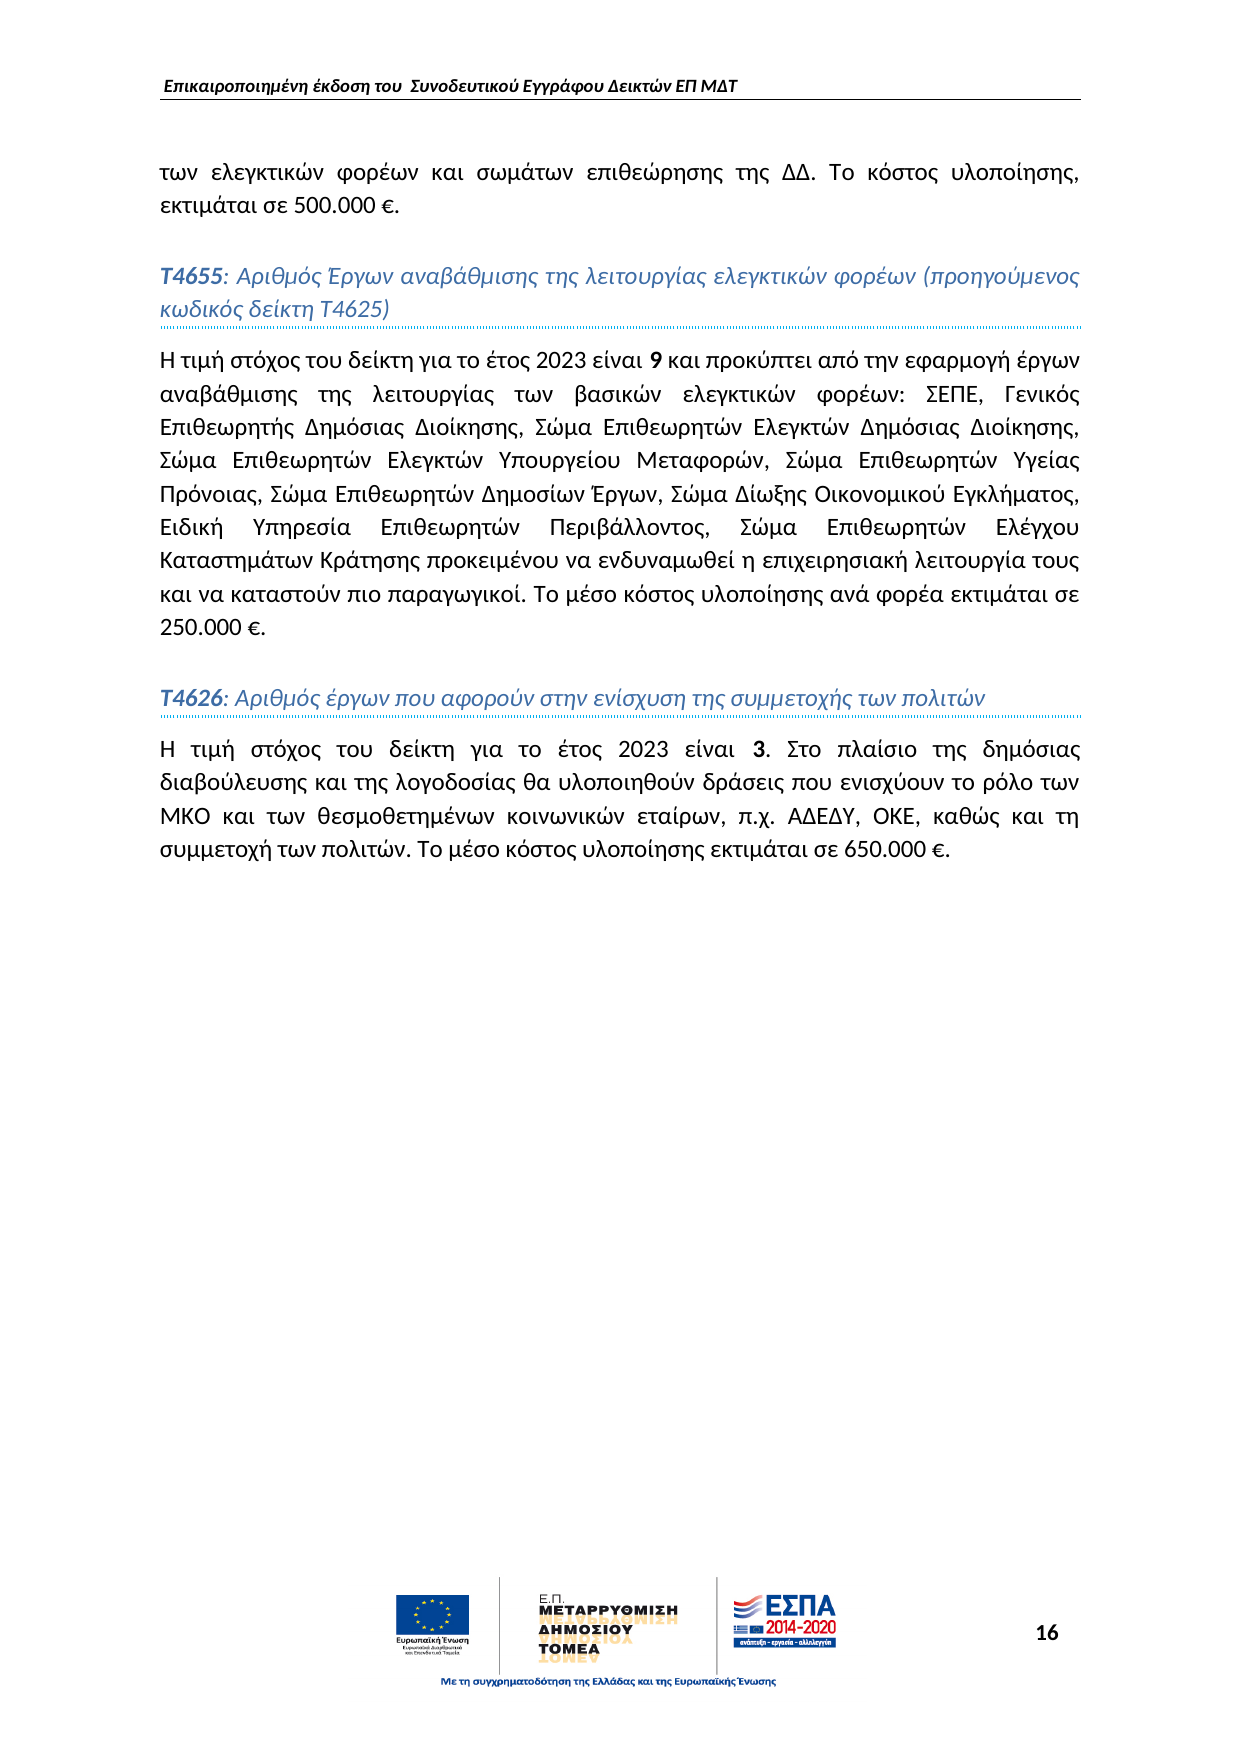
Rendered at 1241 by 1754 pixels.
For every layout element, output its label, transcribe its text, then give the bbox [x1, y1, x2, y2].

picture [348, 1562, 868, 1702]
subtitle Τ4626: Αριθμός έργων που αφορούν στην ενίσχυση της συμμετοχής των πολιτών [159, 679, 1081, 718]
text Η τιμή στόχος του δείκτη για το έτος 2023 είναι 9 και προκύπτει από την εφαρμογή έργων αναβάθμισης της λειτουργίας των βασικών ελεγκτικών φορέων: ΣΕΠΕ, Γενικός Επιθεωρητής Δημόσιας Διοίκησης, Σώμα Επιθεωρητών Ελεγκτών Δημόσιας Διοίκησης, Σώμα Επιθεωρητών Ελεγκτών Υπουργείου Μεταφορών, Σώμα Επιθεωρητών Υγείας Πρόνοιας, Σώμα Επιθεωρητών Δημοσίων Έργων, Σώμα Δίωξης Οικονομικού Εγκλήματος, Ειδική Υπηρεσία Επιθεωρητών Περιβάλλοντος, Σώμα Επιθεωρητών Ελέγχου Καταστημάτων Κράτησης προκειμένου να ενδυναμωθεί η επιχειρησιακή λειτουργία τους και να καταστούν πιο παραγωγικοί. Το μέσο κόστος υλοποίησης ανά φορέα εκτιμάται σε 250.000 €. [159, 342, 1081, 642]
subtitle Τ4655: Αριθμός Έργων αναβάθμισης της λειτουργίας ελεγκτικών φορέων (προηγούμενος κωδικός δείκτη Τ4625) [159, 257, 1081, 329]
text Η τιμή στόχος του δείκτη για το έτος 2023 είναι 3. Στο πλαίσιο της δημόσιας διαβούλευσης και της λογοδοσίας θα υλοποιηθούν δράσεις που ενισχύουν το ρόλο των ΜΚΟ και των θεσμοθετημένων κοινωνικών εταίρων, π.χ. ΑΔΕΔΥ, ΟΚΕ, καθώς και τη συμμετοχή των πολιτών. Το μέσο κόστος υλοποίησης εκτιμάται σε 650.000 €. [159, 730, 1081, 864]
